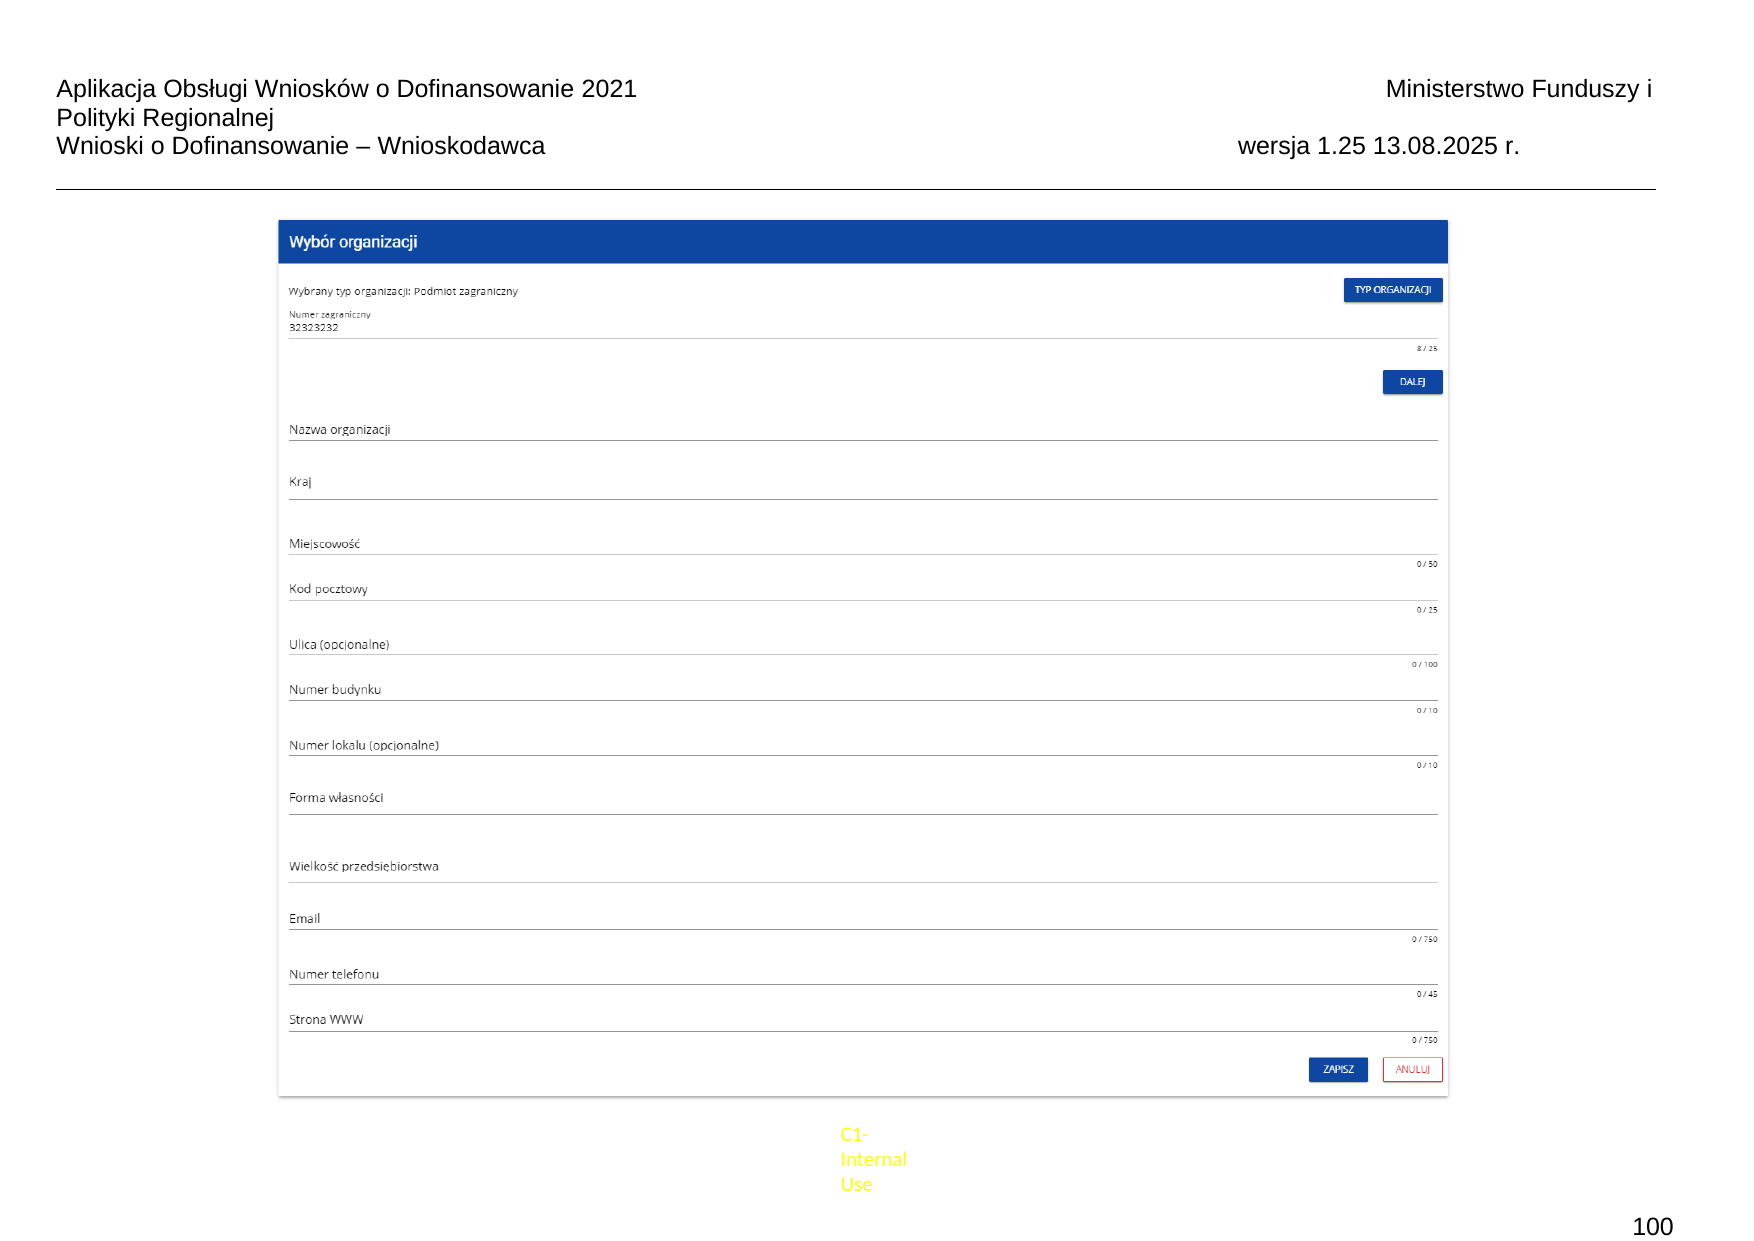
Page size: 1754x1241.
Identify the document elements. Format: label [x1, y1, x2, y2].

picture [274, 218, 1456, 1103]
